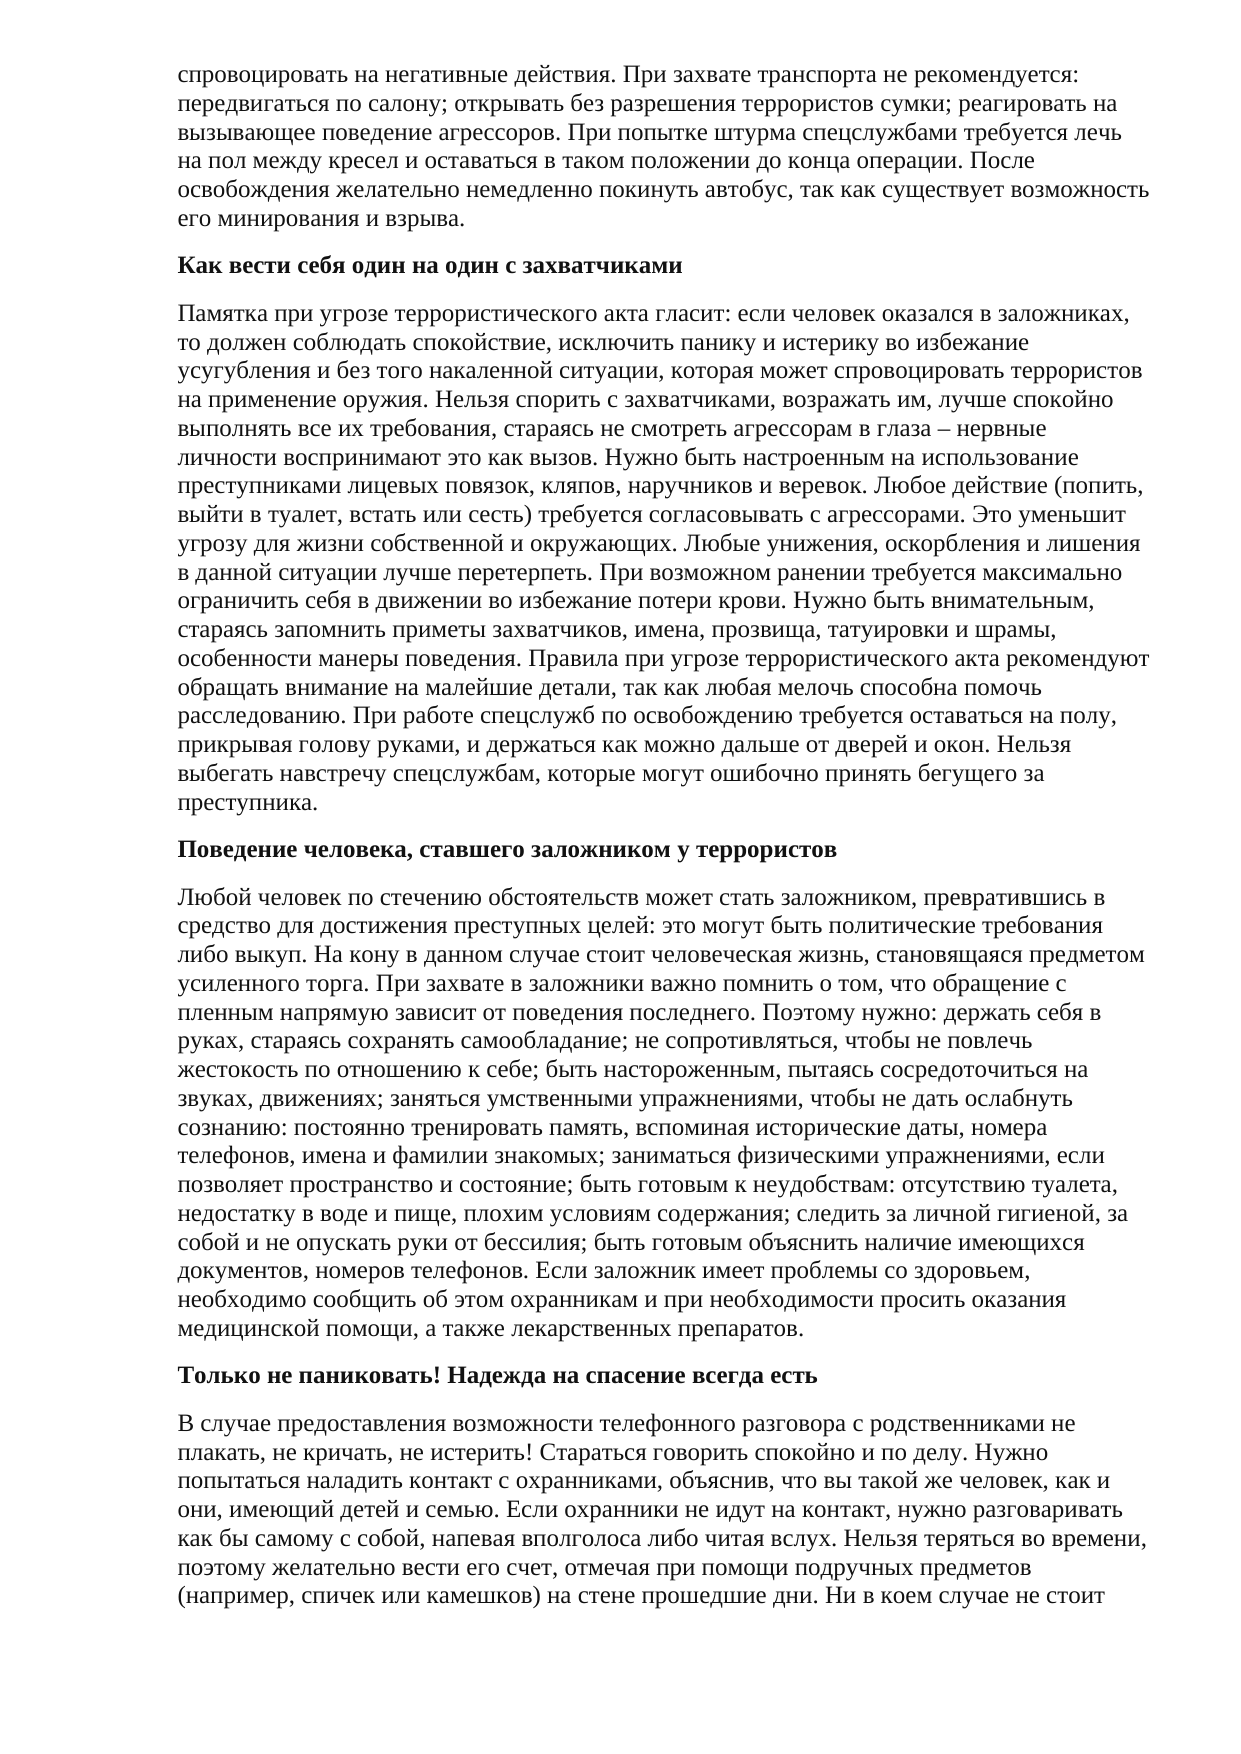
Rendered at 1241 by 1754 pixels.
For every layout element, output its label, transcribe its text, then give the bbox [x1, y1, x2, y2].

text Поведение человека, ставшего заложником у террористов [177, 834, 1152, 863]
text Как вести себя один на один с захватчиками [177, 250, 1152, 279]
text Любой человек по стечению обстоятельств может стать заложником, превратившись в средство для достижения преступных целей: это могут быть политические требования либо выкуп. На кону в данном случае стоит человеческая жизнь, становящаяся предметом усиленного торга. При захвате в заложники важно помнить о том, что обращение с пленным напрямую зависит от поведения последнего. Поэтому нужно: держать себя в руках, стараясь сохранять самообладание; не сопротивляться, чтобы не повлечь жестокость по отношению к себе; быть настороженным, пытаясь сосредоточиться на звуках, движениях; заняться умственными упражнениями, чтобы не дать ослабнуть сознанию: постоянно тренировать память, вспоминая исторические даты, номера телефонов, имена и фамилии знакомых; заниматься физическими упражнениями, если позволяет пространство и состояние; быть готовым к неудобствам: отсутствию туалета, недостатку в воде и пище, плохим условиям содержания; следить за личной гигиеной, за собой и не опускать руки от бессилия; быть готовым объяснить наличие имеющихся документов, номеров телефонов. Если заложник имеет проблемы со здоровьем, необходимо сообщить об этом охранникам и при необходимости просить оказания медицинской помощи, а также лекарственных препаратов. [177, 882, 1152, 1342]
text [177, 1408, 1152, 1609]
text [177, 59, 1152, 232]
text Только не паниковать! Надежда на спасение всегда есть [177, 1360, 1152, 1389]
text Памятка при угрозе террористического акта гласит: если человек оказался в заложниках, то должен соблюдать спокойствие, исключить панику и истерику во избежание усугубления и без того накаленной ситуации, которая может спровоцировать террористов на применение оружия. Нельзя спорить с захватчиками, возражать им, лучше спокойно выполнять все их требования, стараясь не смотреть агрессорам в глаза – нервные личности воспринимают это как вызов. Нужно быть настроенным на использование преступниками лицевых повязок, кляпов, наручников и веревок. Любое действие (попить, выйти в туалет, встать или сесть) требуется согласовывать с агрессорами. Это уменьшит угрозу для жизни собственной и окружающих. Любые унижения, оскорбления и лишения в данной ситуации лучше перетерпеть. При возможном ранении требуется максимально ограничить себя в движении во избежание потери крови. Нужно быть внимательным, стараясь запомнить приметы захватчиков, имена, прозвища, татуировки и шрамы, особенности манеры поведения. Правила при угрозе террористического акта рекомендуют обращать внимание на малейшие детали, так как любая мелочь способна помочь расследованию. При работе спецслужб по освобождению требуется оставаться на полу, прикрывая голову руками, и держаться как можно дальше от дверей и окон. Нельзя выбегать навстречу спецслужбам, которые могут ошибочно принять бегущего за преступника. [177, 298, 1152, 815]
